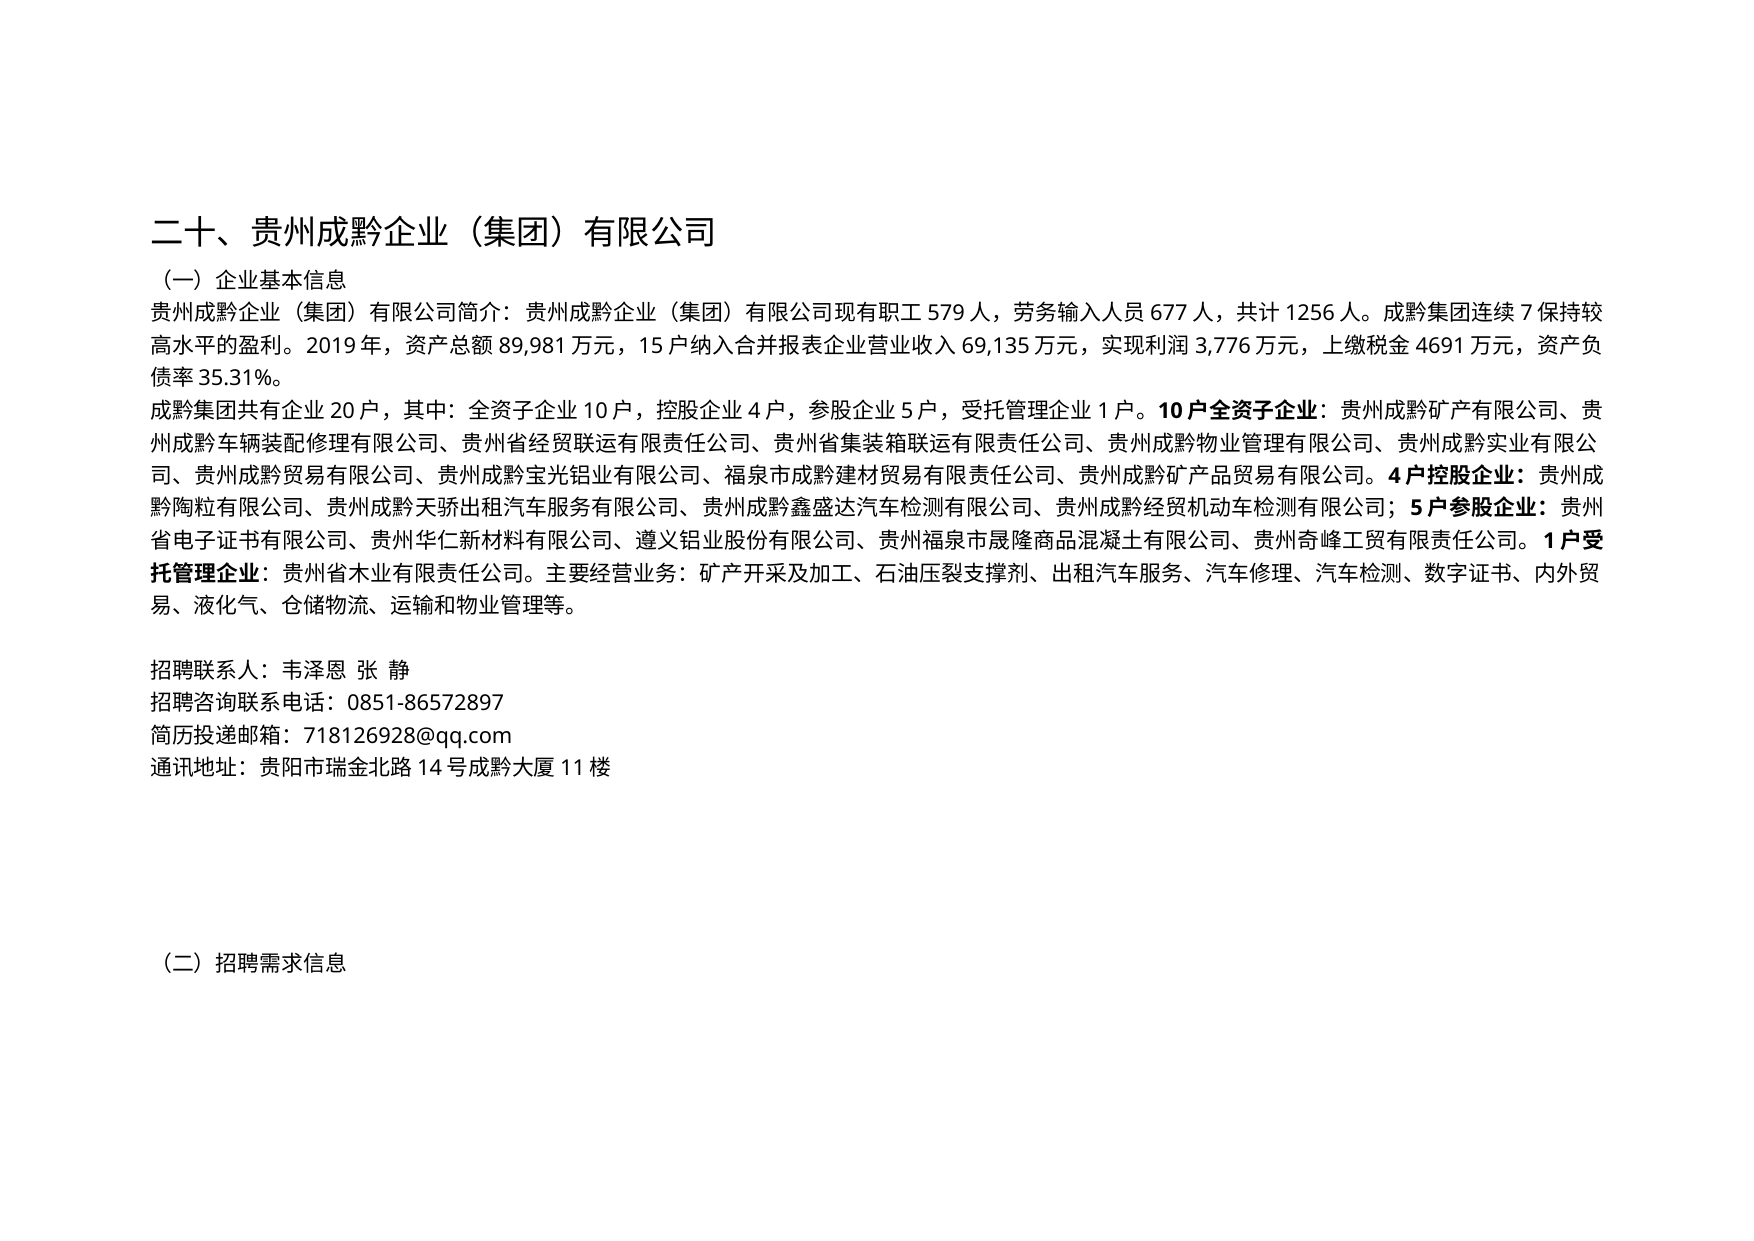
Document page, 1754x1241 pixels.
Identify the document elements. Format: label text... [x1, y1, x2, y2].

list （一）企业基本信息 [150, 263, 1604, 295]
text 成黔集团共有企业20户，其中：全资子企业10户，控股企业4户，参股企业5户，受托管理企业1户。10户全资子企业：贵州成黔矿产有限公司、贵州成黔车辆装配修理有限公司、贵州省经贸联运有限责任公司、贵州省集装箱联运有限责任公司、贵州成黔物业管理有限公司、贵州成黔实业有限公司、贵州成黔贸易有限公司、贵州成黔宝光铝业有限公司、福泉市成黔建材贸易有限责任公司、贵州成黔矿产品贸易有限公司。4户控股企业：贵州成黔陶粒有限公司、贵州成黔天骄出租汽车服务有限公司、贵州成黔鑫盛达汽车检测有限公司、贵州成黔经贸机动车检测有限公司；5户参股企业：贵州省电子证书有限公司、贵州华仁新材料有限公司、遵义铝业股份有限公司、贵州福泉市晟隆商品混凝土有限公司、贵州奇峰工贸有限责任公司。1户受托管理企业：贵州省木业有限责任公司。主要经营业务：矿产开采及加工、石油压裂支撑剂、出租汽车服务、汽车修理、汽车检测、数字证书、内外贸易、液化气、仓储物流、运输和物业管理等。 [150, 393, 1604, 620]
list 二十、贵州成黔企业（集团）有限公司 [150, 198, 1604, 263]
text （二）招聘需求信息 [150, 945, 1604, 978]
text 招聘咨询联系电话：0851-86572897 [150, 685, 1604, 718]
text 招聘联系人：韦泽恩 张 静 [150, 653, 1604, 685]
text 通讯地址：贵阳市瑞金北路14号成黔大厦11楼 [150, 750, 1604, 783]
text 贵州成黔企业（集团）有限公司简介：贵州成黔企业（集团）有限公司现有职工579人，劳务输入人员677人，共计1256人。成黔集团连续7保持较高水平的盈利。2019年，资产总额89,981万元，15户纳入合并报表企业营业收入69,135万元，实现利润3,776万元，上缴税金4691万元，资产负债率35.31%。 [150, 295, 1604, 393]
text 简历投递邮箱：718126928@qq.com [150, 718, 1604, 750]
